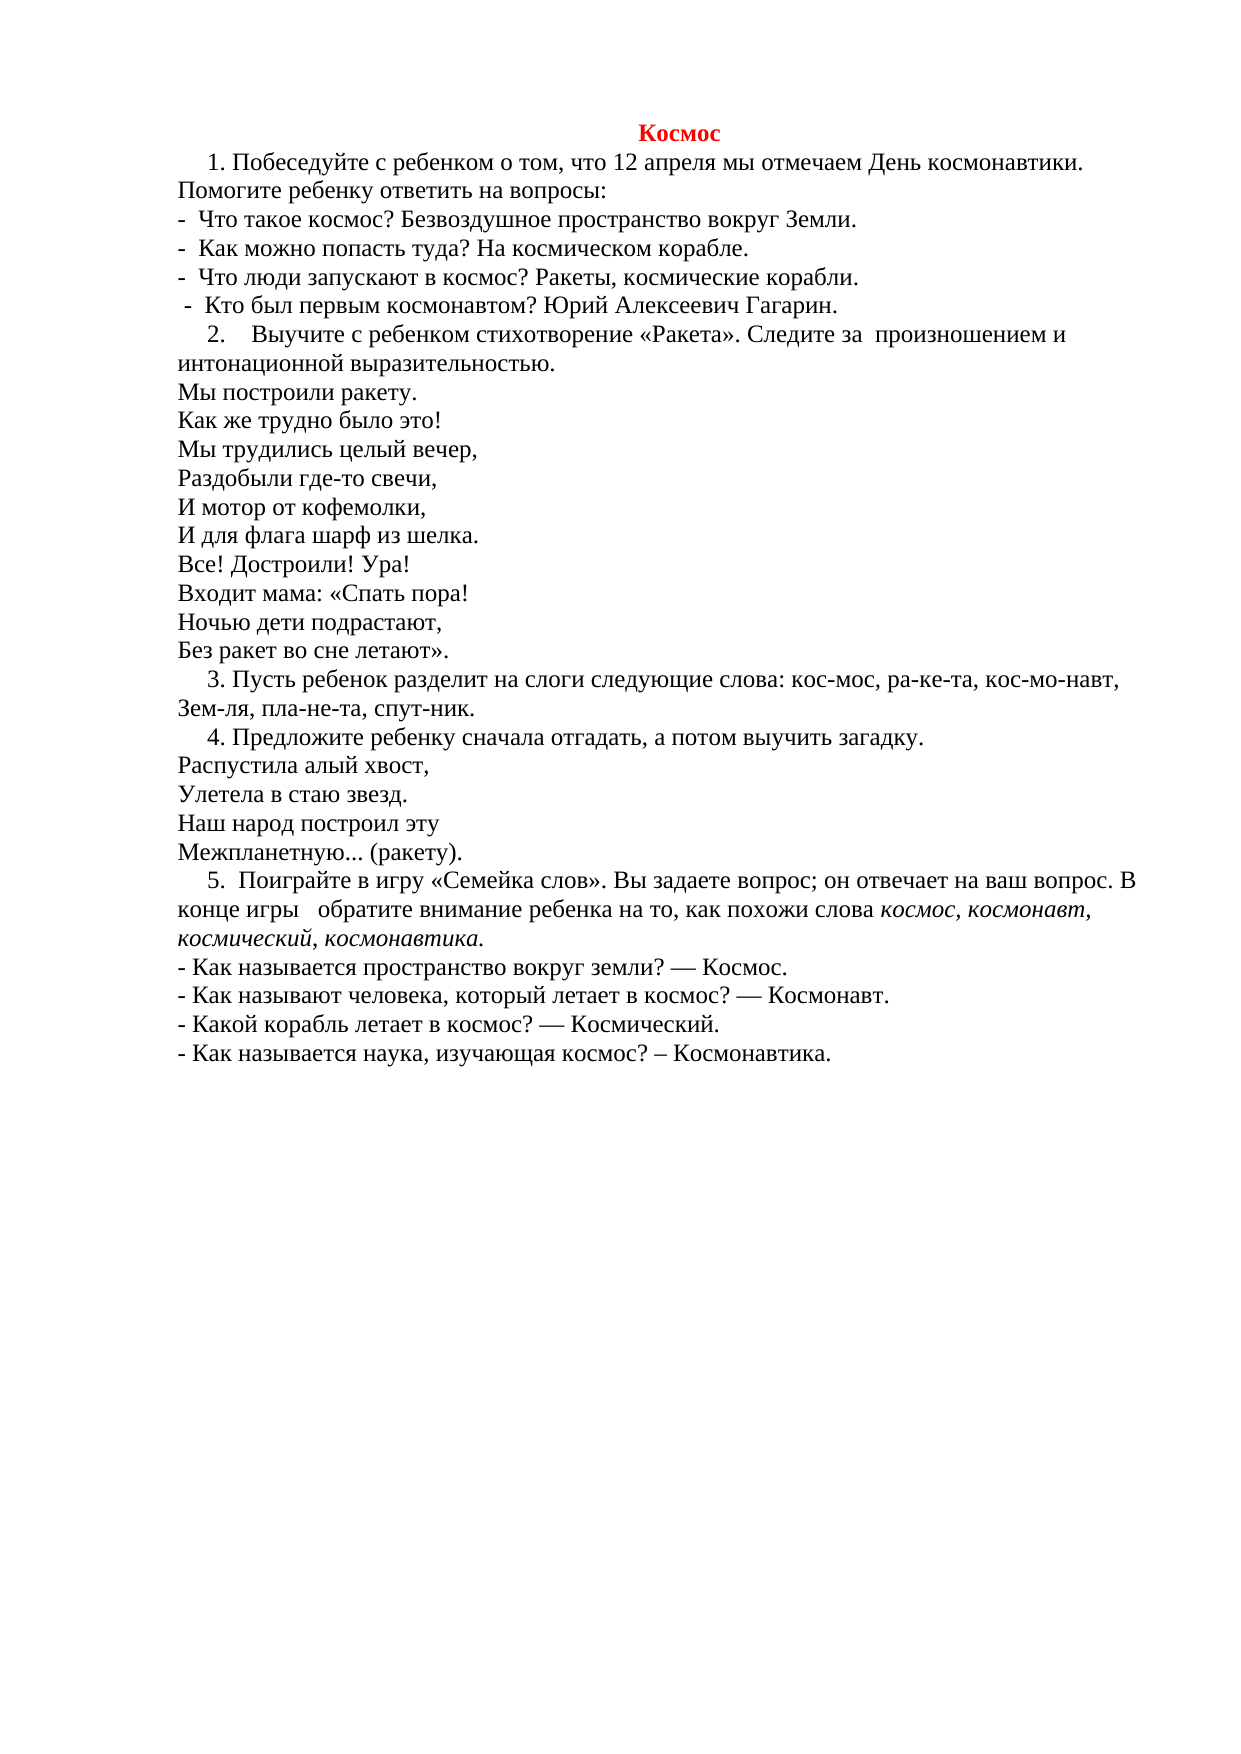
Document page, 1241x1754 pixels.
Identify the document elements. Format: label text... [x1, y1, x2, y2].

text - Как можно попасть туда? На космическом корабле. [177, 233, 1152, 262]
text Без ракет во сне летают». [177, 636, 1152, 664]
text Космос [177, 118, 1152, 147]
text 2. Выучите с ребенком стихотворение «Ракета». Следите за произношением и интонационной выразительностью. [177, 319, 1152, 377]
text Распустила алый хвост, [177, 751, 1152, 779]
text Ночью дети подрастают, [177, 607, 1152, 636]
text 5. Поиграйте в игру «Семейка слов». Вы задаете вопрос; он отвечает на ваш вопрос. В конце игры обратите внимание ребенка на то, как похожи слова космос, космонавт, космический, космонавтика. [177, 866, 1152, 952]
text - Кто был первым космонавтом? Юрий Алексеевич Гагарин. [177, 291, 1152, 319]
text И мотор от кофемолки, [177, 492, 1152, 521]
text - Как называют человека, который летает в космос? — Космонавт. [177, 981, 1152, 1009]
text - Что люди запускают в космос? Ракеты, космические корабли. [177, 262, 1152, 291]
text 4. Предложите ребенку сначала отгадать, а потом выучить загадку. [177, 722, 1152, 751]
text Улетела в стаю звезд. Наш народ построил эту Межпланетную... (ракету). [177, 779, 1152, 866]
text - Как называется пространство вокруг земли? — Космос. [177, 952, 1152, 981]
text 1. Побеседуйте с ребенком о том, что 12 апреля мы отмечаем День космонавтики. Помогите ребенку ответить на вопросы: [177, 147, 1152, 204]
text Все! Достроили! Ура! Входит мама: «Спать пора! [177, 549, 1152, 607]
text Мы трудились целый вечер, [177, 434, 1152, 463]
text - Что такое космос? Безвоздушное пространство вокруг Земли. [177, 204, 1152, 233]
text - Как называется наука, изучающая космос? – Космонавтика. [177, 1038, 1152, 1067]
text Раздобыли где-то свечи, [177, 463, 1152, 492]
text - Какой корабль летает в космос? — Космический. [177, 1009, 1152, 1038]
text И для флага шарф из шелка. [177, 521, 1152, 549]
text Как же трудно было это! [177, 406, 1152, 434]
text 3. Пусть ребенок разделит на слоги следующие слова: кос-мос, ра-ке-та, кос-мо-навт, Зем-ля, пла-не-та, спут-ник. [177, 664, 1152, 722]
text Мы построили ракету. [177, 377, 1152, 406]
